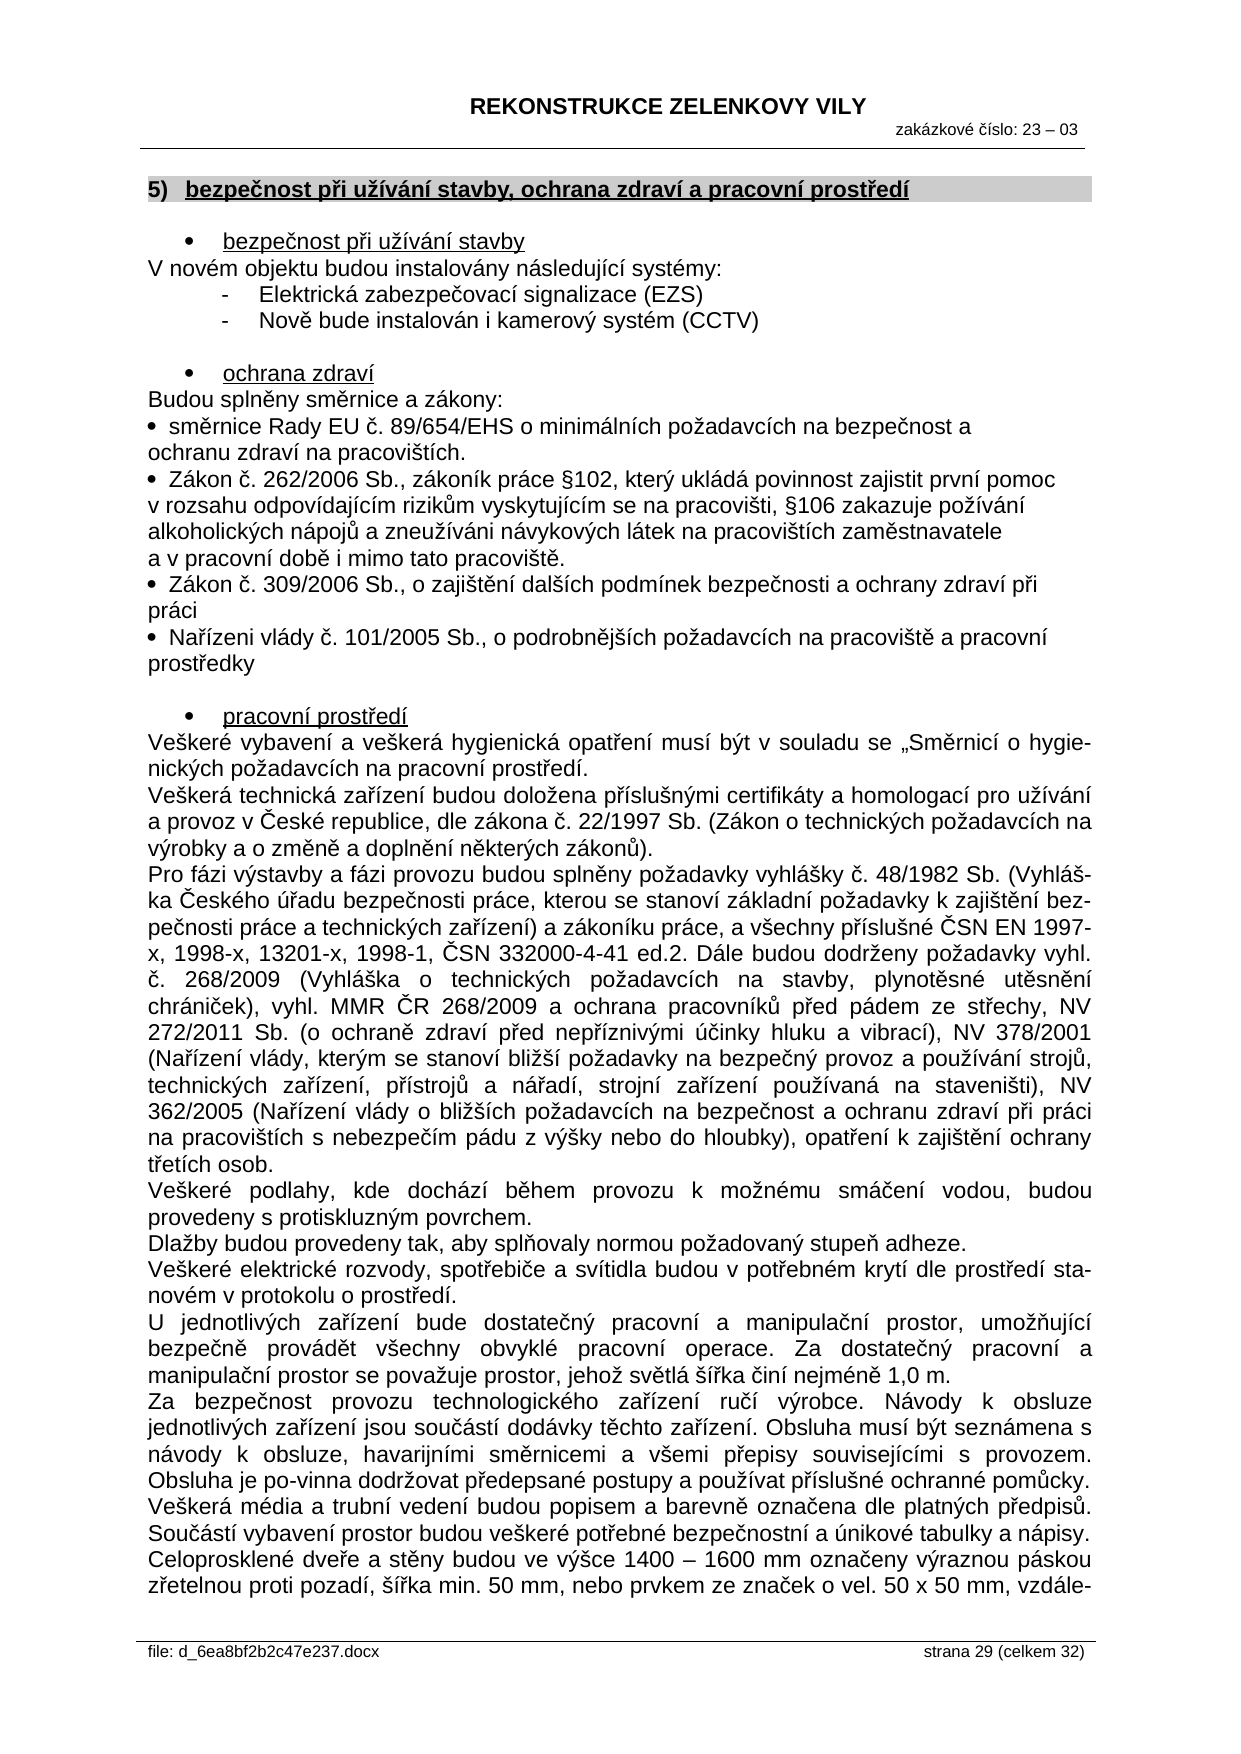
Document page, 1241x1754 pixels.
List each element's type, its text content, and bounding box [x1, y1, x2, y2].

text v rozsahu odpovídajícím rizikům vyskytujícím se na pracovišti, §106 zakazuje požívání alkoholických nápojů a zneužíváni návykových látek na pracovištích zaměstnavatele [148, 492, 1092, 544]
text Veškeré podlahy, kde dochází během provozu k možnému smáčení vodou, budou provedeny s protiskluzným povrchem. [148, 1177, 1092, 1230]
text Zákon č. 309/2006 Sb., o zajištění dalších podmínek bezpečnosti a ochrany zdraví při [148, 571, 1092, 597]
text Dlažby budou provedeny tak, aby splňovaly normou požadovaný stupeň adheze. [148, 1230, 1092, 1256]
text ochranu zdraví na pracovištích. [148, 439, 1092, 466]
text Za bezpečnost provozu technologického zařízení ručí výrobce. Návody k obsluze jednotlivých zařízení jsou součástí dodávky těchto zařízení. Obsluha musí být seznámena s návody k obsluze, havarijními směrnicemi a všemi přepisy souvisejícími s provozem. Obsluha je po-vinna dodržovat předepsané postupy a používat příslušné ochranné pomůcky. [148, 1388, 1092, 1493]
text Pro fázi výstavby a fázi provozu budou splněny požadavky vyhlášky č. 48/1982 Sb. (Vyhláš-ka Českého úřadu bezpečnosti práce, kterou se stanoví základní požadavky k zajištění bez-pečnosti práce a technických zařízení) a zákoníku práce, a všechny příslušné ČSN EN 1997-x, 1998-x, 13201-x, 1998-1, ČSN 332000-4-41 ed.2. Dále budou dodrženy požadavky vyhl. č. 268/2009 (Vyhláška o technických požadavcích na stavby, plynotěsné utěsnění chrániček), vyhl. MMR ČR 268/2009 a ochrana pracovníků před pádem ze střechy, NV 272/2011 Sb. (o ochraně zdraví před nepříznivými účinky hluku a vibrací), NV 378/2001 (Nařízení vlády, kterým se stanoví bližší požadavky na bezpečný provoz a používání strojů, technických zařízení, přístrojů a nářadí, strojní zařízení používaná na staveništi), NV 362/2005 (Nařízení vlády o bližších požadavcích na bezpečnost a ochranu zdraví při práci na pracovištích s nebezpečím pádu z výšky nebo do hloubky), opatření k zajištění ochrany třetích osob. [148, 861, 1092, 1177]
subtitle pracovní prostředí [185, 703, 1092, 729]
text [148, 1546, 1092, 1599]
text směrnice Rady EU č. 89/654/EHS o minimálních požadavcích na bezpečnost a [148, 413, 1092, 439]
list Elektrická zabezpečovací signalizace (EZS) [221, 281, 1092, 307]
subtitle bezpečnost při užívání stavby [185, 228, 1092, 255]
subtitle ochrana zdraví [185, 360, 1092, 386]
text U jednotlivých zařízení bude dostatečný pracovní a manipulační prostor, umožňující bezpečně provádět všechny obvyklé pracovní operace. Za dostatečný pracovní a manipulační prostor se považuje prostor, jehož světlá šířka činí nejméně 1,0 m. [148, 1309, 1092, 1388]
text práci [148, 597, 1092, 624]
text Veškeré vybavení a veškerá hygienická opatření musí být v souladu se „Směrnicí o hygie-nických požadavcích na pracovní prostředí. [148, 729, 1092, 782]
subtitle bezpečnost při užívání stavby, ochrana zdraví a pracovní prostředí [148, 176, 1092, 202]
list Nově bude instalován i kamerový systém (CCTV) [221, 307, 1092, 334]
text Veškeré elektrické rozvody, spotřebiče a svítidla budou v potřebném krytí dle prostředí sta-novém v protokolu o prostředí. [148, 1256, 1092, 1309]
text Nařízeni vlády č. 101/2005 Sb., o podrobnějších požadavcích na pracoviště a pracovní [148, 624, 1092, 650]
text Veškerá technická zařízení budou doložena příslušnými certifikáty a homologací pro užívání a provoz v České republice, dle zákona č. 22/1997 Sb. (Zákon o technických požadavcích na výrobky a o změně a doplnění některých zákonů). [148, 782, 1092, 861]
text a v pracovní době i mimo tato pracoviště. [148, 544, 1092, 571]
text V novém objektu budou instalovány následující systémy: [148, 255, 1092, 281]
text Veškerá média a trubní vedení budou popisem a barevně označena dle platných předpisů. Součástí vybavení prostor budou veškeré potřebné bezpečnostní a únikové tabulky a nápisy. [148, 1493, 1092, 1546]
text Budou splněny směrnice a zákony: [148, 386, 1092, 413]
text Zákon č. 262/2006 Sb., zákoník práce §102, který ukládá povinnost zajistit první pomoc [148, 466, 1092, 492]
text prostředky [148, 650, 1092, 676]
